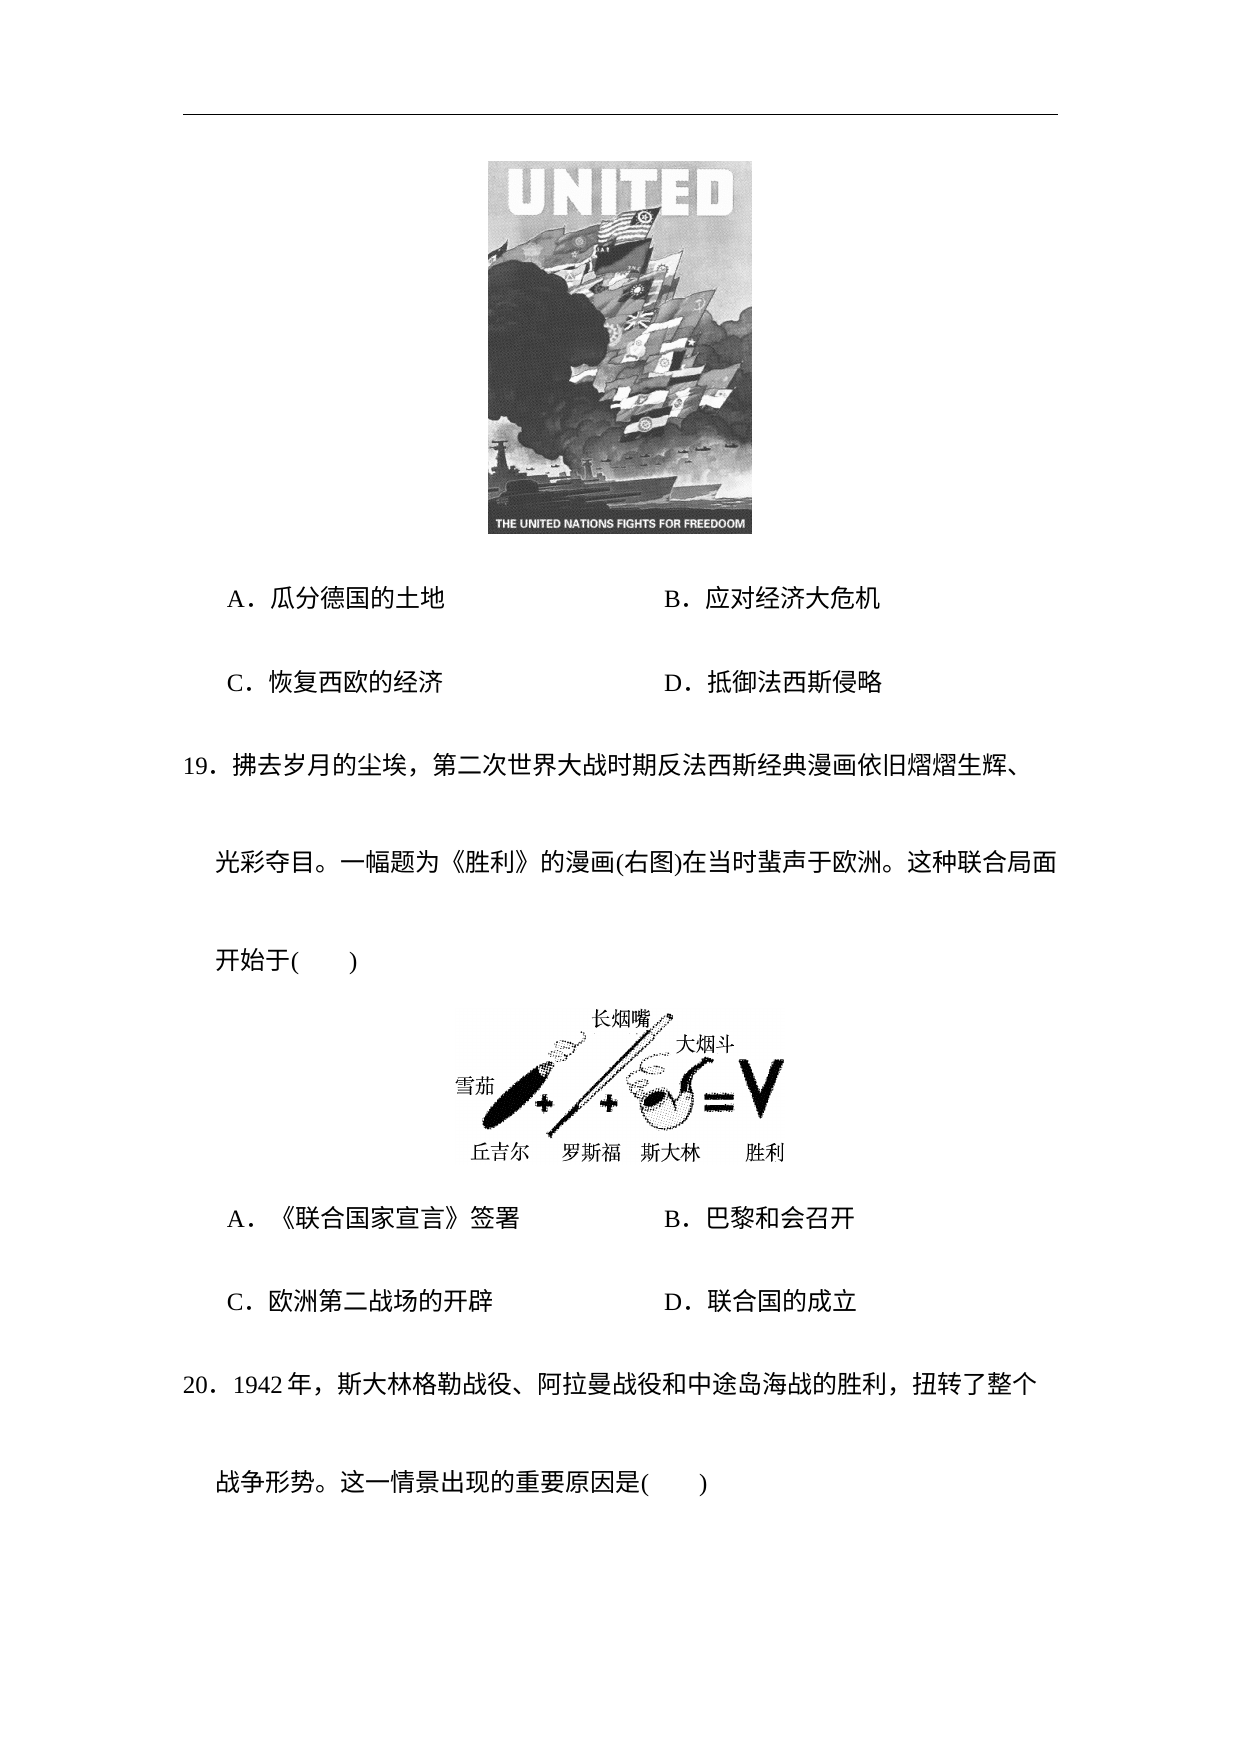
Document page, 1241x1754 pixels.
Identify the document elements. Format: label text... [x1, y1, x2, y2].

text A．《联合国家宣言》签署 B．巴黎和会召开 [215, 1184, 1058, 1249]
picture [455, 1008, 785, 1165]
text 19．拂去岁月的尘埃，第二次世界大战时期反法西斯经典漫画依旧熠熠生辉、光彩夺目。一幅题为《胜利》的漫画(右图)在当时蜚声于欧洲。这种联合局面开始于( ) [183, 731, 1058, 991]
text A．瓜分德国的土地 B．应对经济大危机 [215, 564, 1058, 629]
picture [488, 161, 752, 534]
text C．欧洲第二战场的开辟 D．联合国的成立 [215, 1267, 1058, 1332]
text C．恢复西欧的经济 D．抵御法西斯侵略 [215, 648, 1058, 713]
text 20．1942年，斯大林格勒战役、阿拉曼战役和中途岛海战的胜利，扭转了整个战争形势。这一情景出现的重要原因是( ) [183, 1350, 1058, 1513]
